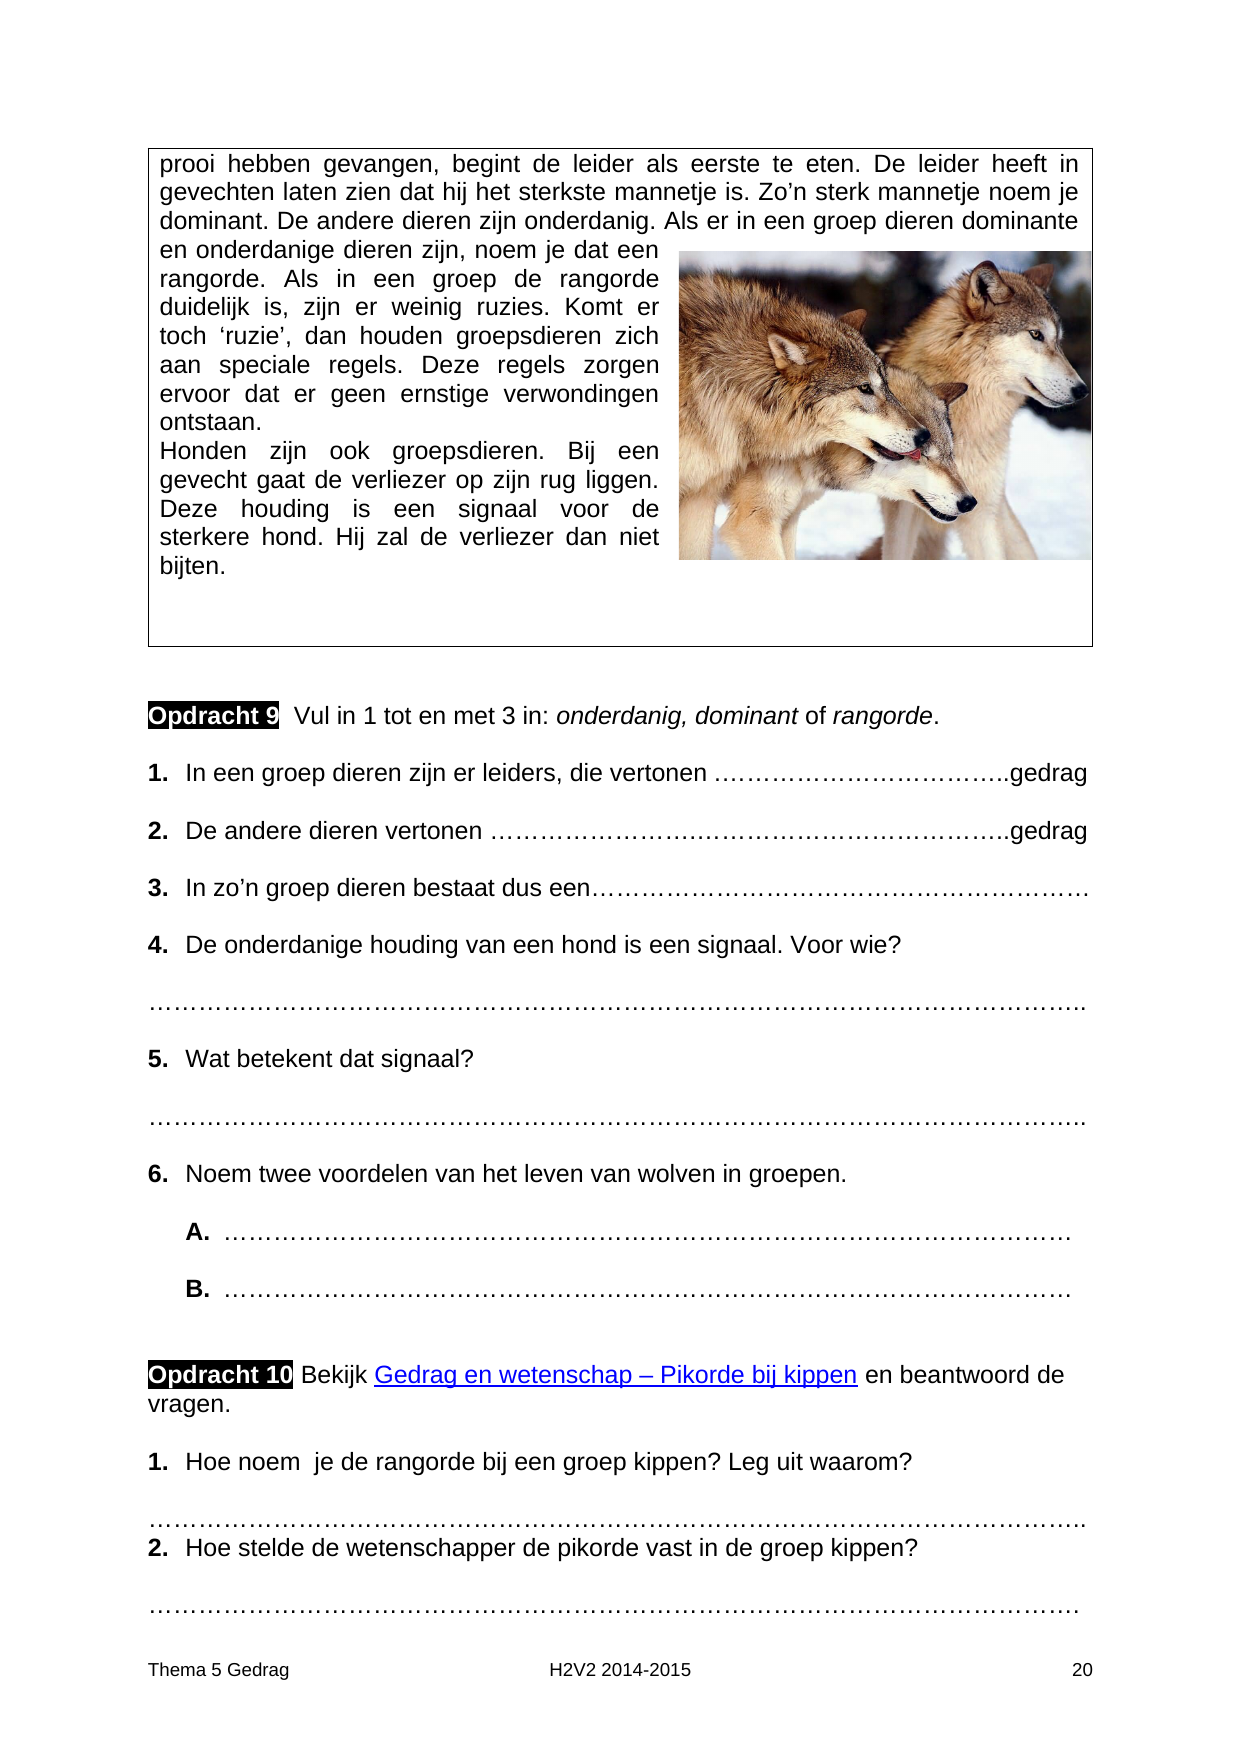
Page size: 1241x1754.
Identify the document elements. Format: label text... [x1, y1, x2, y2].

list Hoe stelde de wetenschapper de pikorde vast in de groep kippen? [148, 1533, 1093, 1562]
text ………………………………………………………………………………………………….. [148, 1504, 1093, 1533]
text Opdracht 10 Bekijk Gedrag en wetenschap – Pikorde bij kippen en beantwoord de vragen. [148, 1360, 1093, 1418]
list De onderdanige houding van een hond is een signaal. Voor wie? [148, 930, 1093, 959]
list In een groep dieren zijn er leiders, die vertonen .……………………………..gedrag [148, 758, 1093, 787]
list De andere dieren vertonen …………………….………………………………..gedrag [148, 816, 1093, 844]
list ………………………………………………………………………………………… [185, 1217, 1093, 1245]
list ………………………………………………………………………………………… [185, 1274, 1093, 1303]
text ………………………………………………………………………………………………….. [148, 987, 1093, 1044]
picture [678, 251, 1092, 560]
list In zo’n groep dieren bestaat dus een…………………………………………………… [148, 873, 1093, 930]
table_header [149, 149, 1092, 646]
list Wat betekent dat signaal? [148, 1044, 1093, 1073]
text ………………………………………………………………………………………………….. [148, 1102, 1093, 1130]
text Opdracht 9 Vul in 1 tot en met 3 in: onderdanig, dominant of rangorde. [279, 701, 1093, 729]
text …………………………………………………………………………………………………. [148, 1590, 1093, 1619]
list Hoe noem je de rangorde bij een groep kippen? Leg uit waarom? [148, 1447, 1093, 1475]
list Noem twee voordelen van het leven van wolven in groepen. [148, 1159, 1093, 1188]
